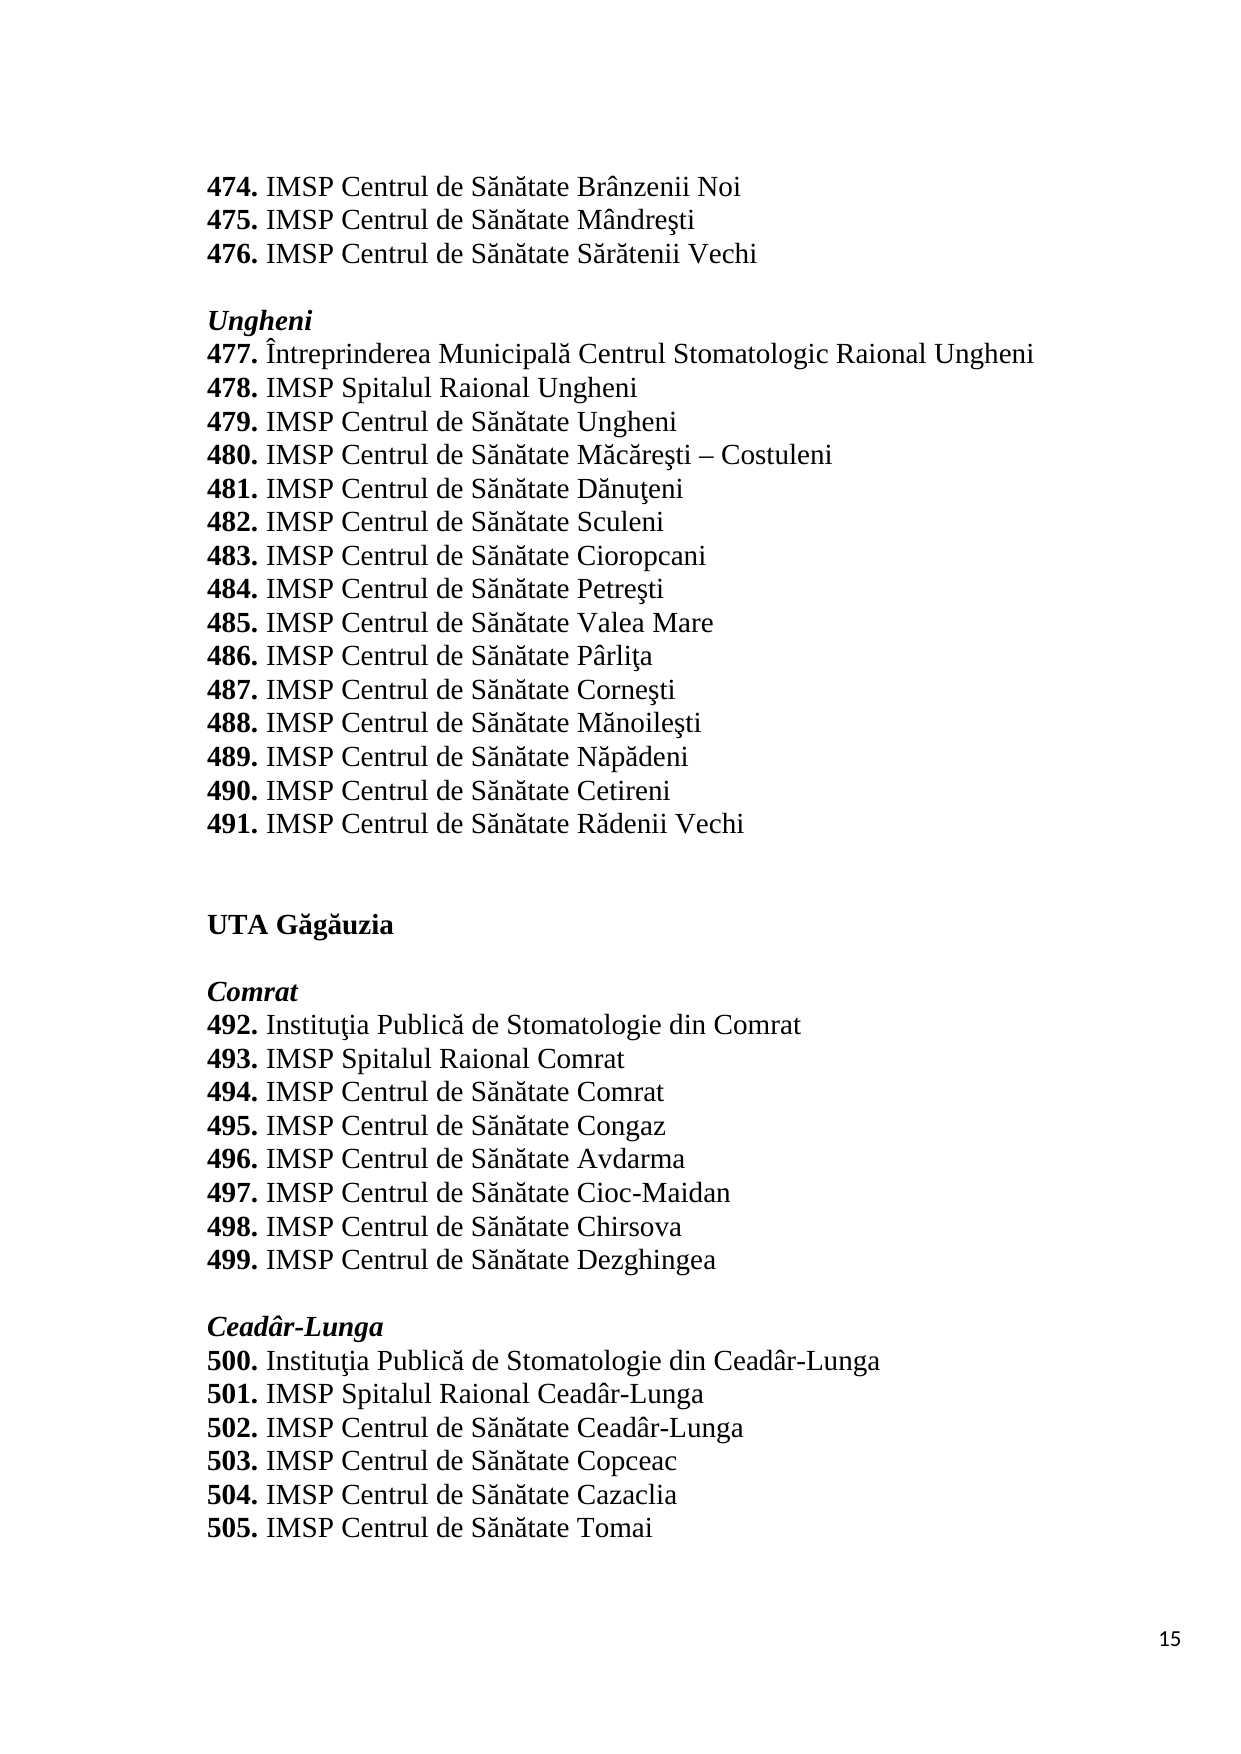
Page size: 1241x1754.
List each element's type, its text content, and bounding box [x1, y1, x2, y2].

list IMSP Centrul de Sănătate Dezghingea [207, 1242, 1181, 1276]
list IMSP Centrul de Sănătate Copceac [207, 1443, 1181, 1477]
list IMSP Centrul de Sănătate Cioc-Maidan [207, 1175, 1181, 1209]
list IMSP Spitalul Raional Ungheni [207, 370, 1181, 404]
list IMSP Centrul de Sănătate Corneşti [207, 672, 1181, 706]
list IMSP Centrul de Sănătate Chirsova [207, 1209, 1181, 1242]
list IMSP Centrul de Sănătate Mănoileşti [207, 706, 1181, 739]
list IMSP Centrul de Sănătate Rădenii Vechi [207, 806, 1181, 840]
list IMSP Centrul de Sănătate Dănuţeni [207, 471, 1181, 504]
list IMSP Centrul de Sănătate Avdarma [207, 1142, 1181, 1175]
list IMSP Centrul de Sănătate Petreşti [207, 571, 1181, 605]
list IMSP Centrul de Sănătate Ceadâr-Lunga [207, 1410, 1181, 1443]
list Întreprinderea Municipală Centrul Stomatologic Raional Ungheni [207, 337, 1181, 370]
list Ceadâr-Lunga [207, 1309, 1181, 1343]
list IMSP Centrul de Sănătate Cetireni [207, 773, 1181, 806]
list Instituţia Publică de Stomatologie din Comrat [207, 1007, 1181, 1041]
list IMSP Centrul de Sănătate Sărătenii Vechi [207, 236, 1181, 269]
list Comrat [207, 974, 1181, 1007]
list IMSP Centrul de Sănătate Cazaclia [207, 1477, 1181, 1511]
list IMSP Centrul de Sănătate Măcăreşti – Costuleni [207, 437, 1181, 471]
list IMSP Centrul de Sănătate Cioropcani [207, 538, 1181, 571]
list IMSP Centrul de Sănătate Pârliţa [207, 638, 1181, 672]
list IMSP Centrul de Sănătate Năpădeni [207, 739, 1181, 773]
list UTA Găgăuzia [207, 907, 1181, 940]
list Ungheni [207, 303, 1181, 337]
list IMSP Centrul de Sănătate Ungheni [207, 404, 1181, 437]
list IMSP Centrul de Sănătate Congaz [207, 1108, 1181, 1142]
list IMSP Centrul de Sănătate Brânzenii Noi [207, 169, 1181, 202]
list IMSP Centrul de Sănătate Sculeni [207, 504, 1181, 538]
list IMSP Spitalul Raional Ceadâr-Lunga [207, 1376, 1181, 1410]
list IMSP Centrul de Sănătate Valea Mare [207, 605, 1181, 638]
list IMSP Centrul de Sănătate Comrat [207, 1074, 1181, 1108]
list IMSP Spitalul Raional Comrat [207, 1041, 1181, 1074]
list IMSP Centrul de Sănătate Tomai [207, 1511, 1181, 1544]
list IMSP Centrul de Sănătate Mândreşti [207, 202, 1181, 236]
list Instituţia Publică de Stomatologie din Ceadâr-Lunga [207, 1343, 1181, 1376]
